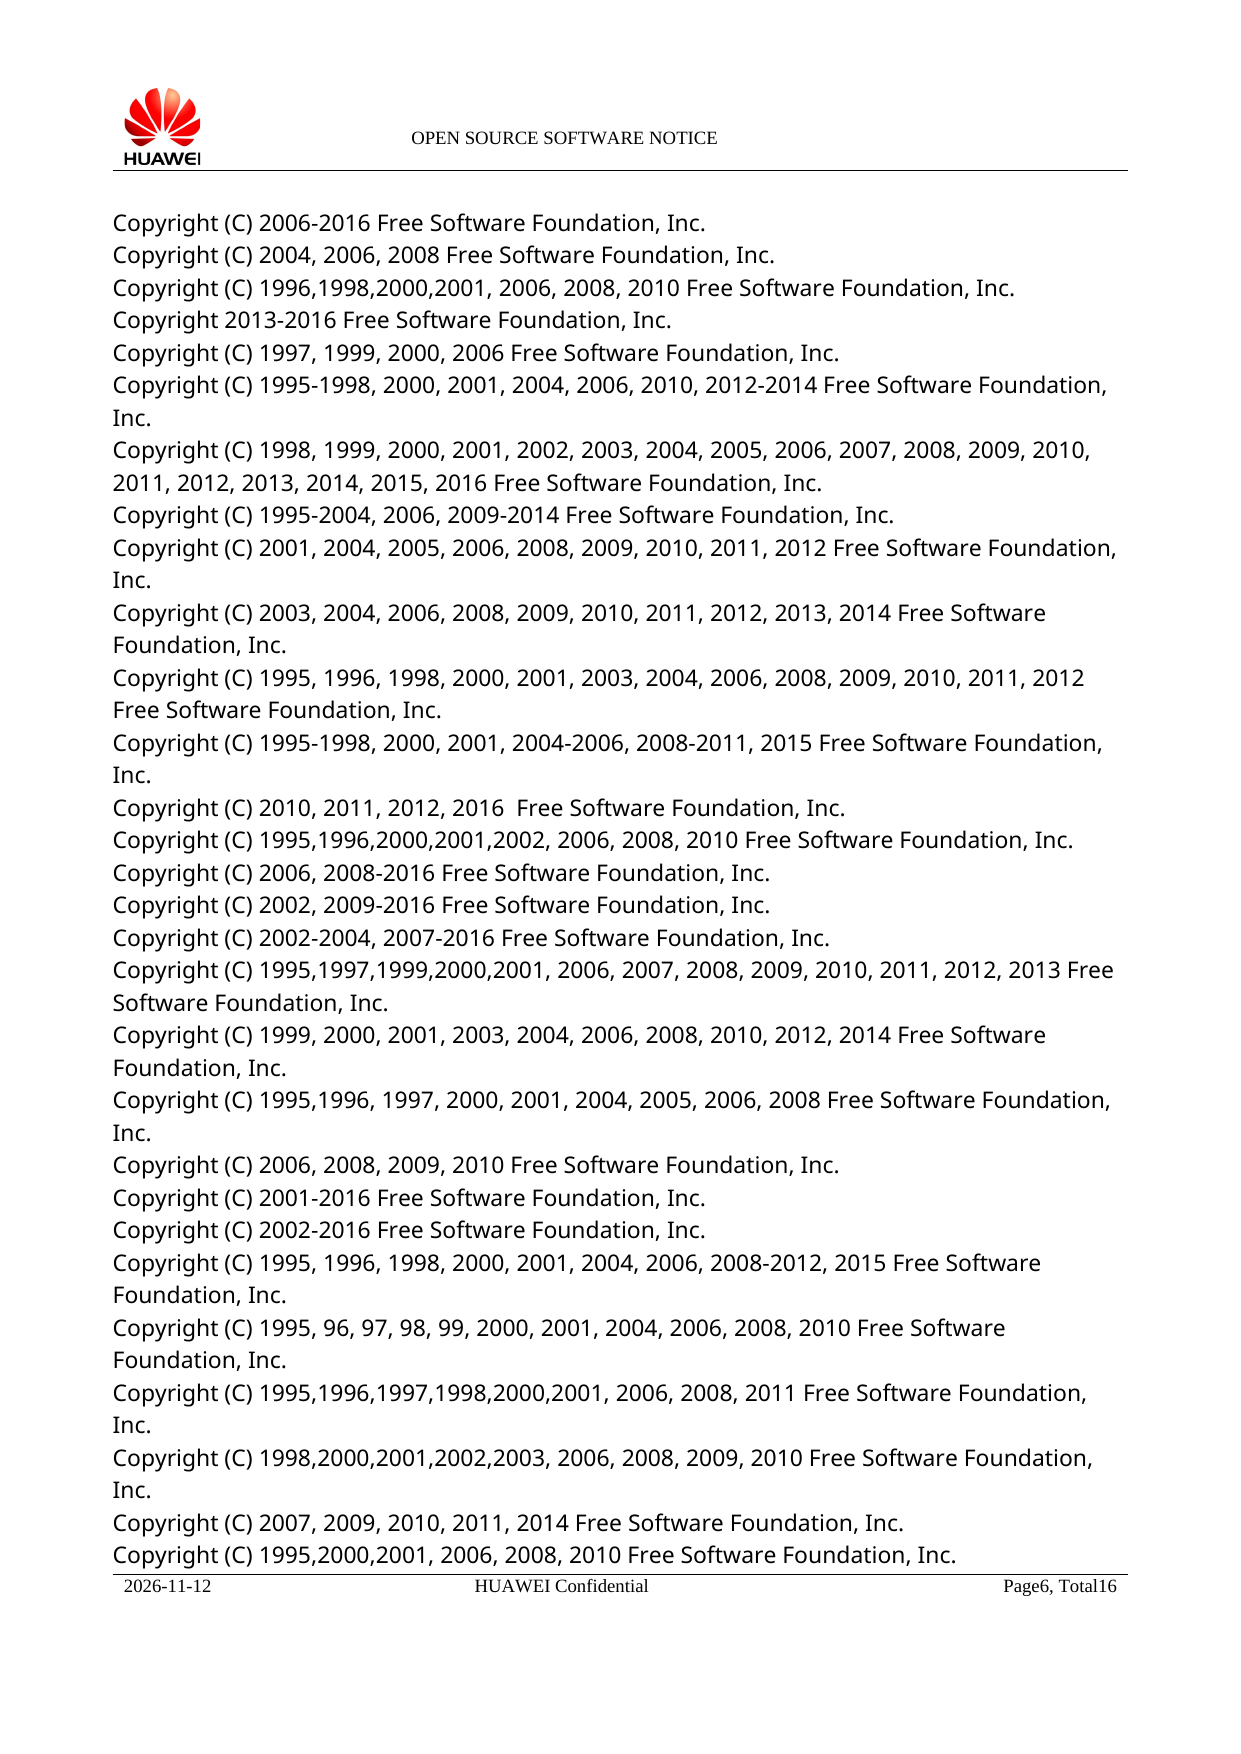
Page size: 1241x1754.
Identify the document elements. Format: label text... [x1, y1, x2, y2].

picture [124, 88, 201, 165]
